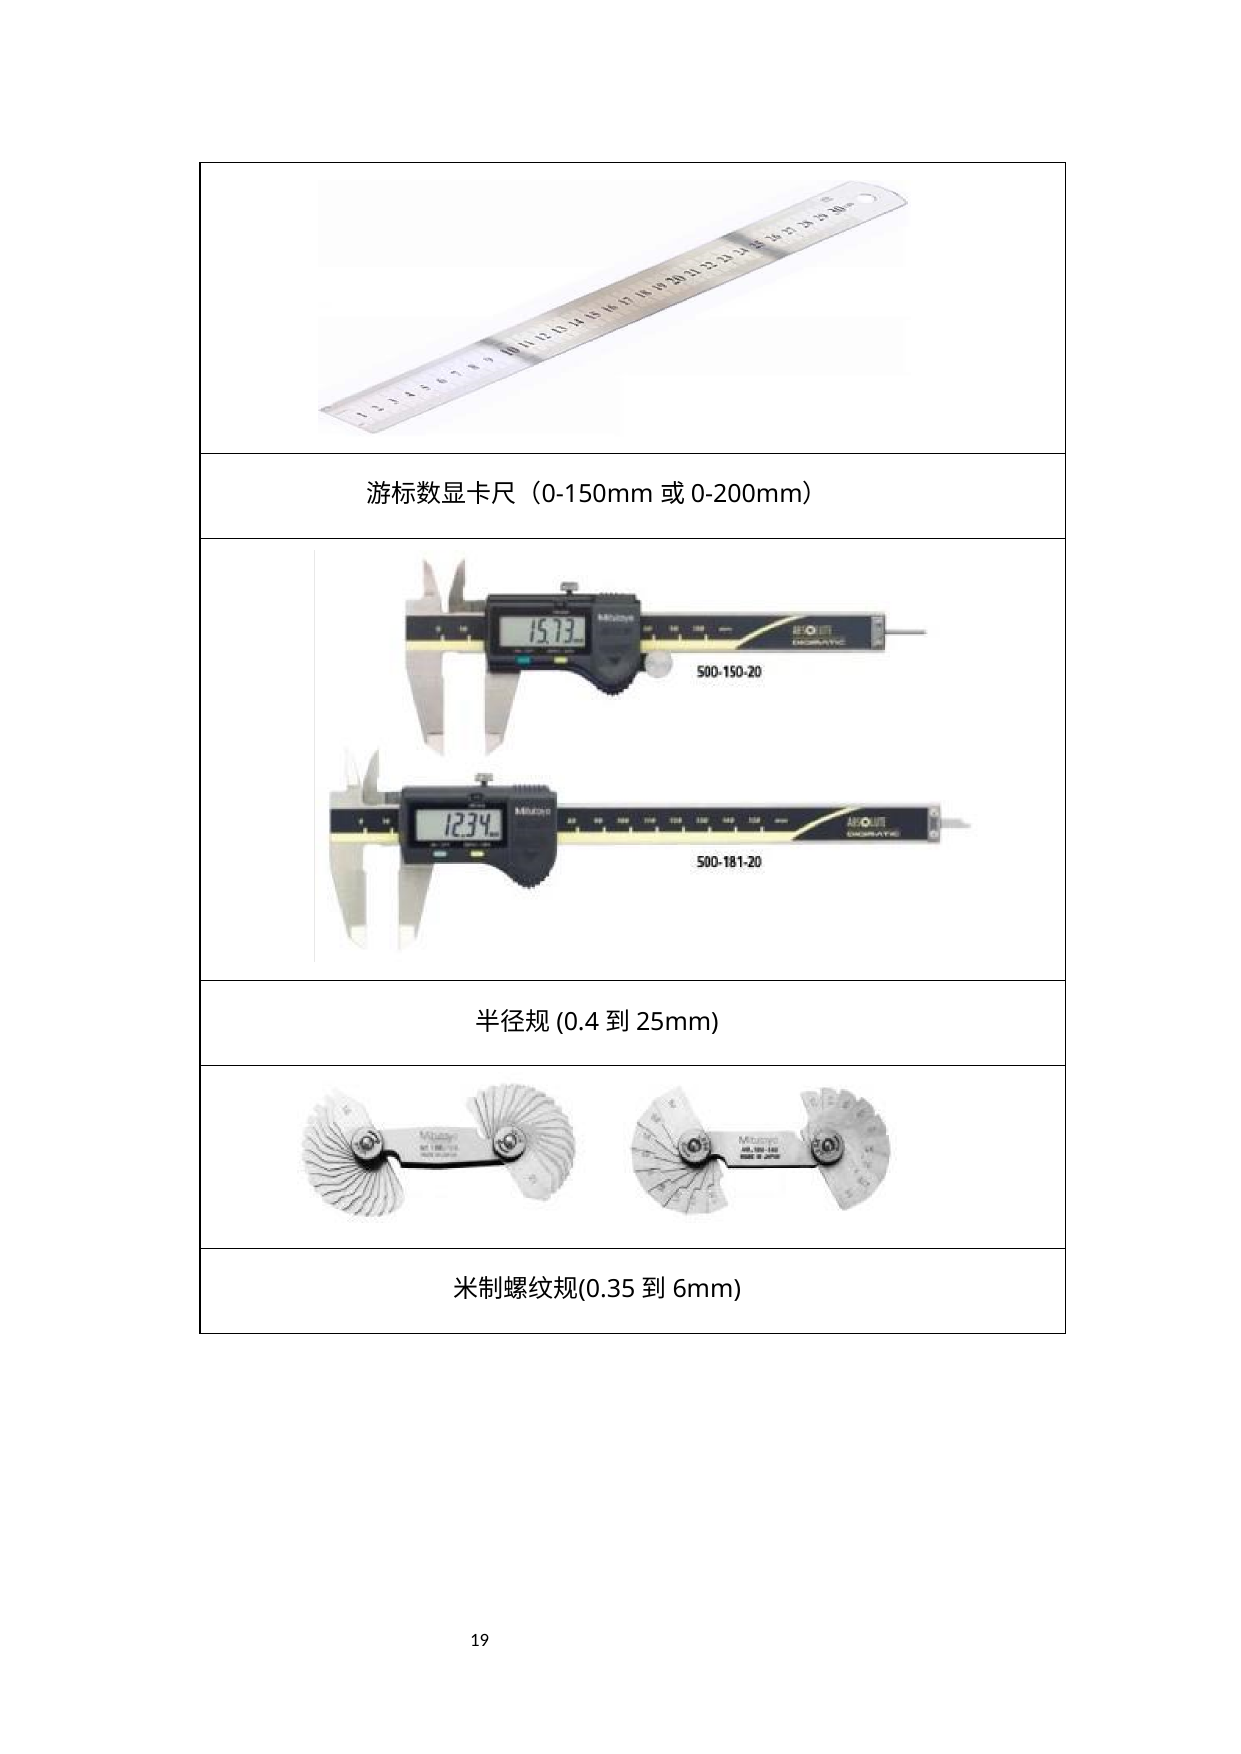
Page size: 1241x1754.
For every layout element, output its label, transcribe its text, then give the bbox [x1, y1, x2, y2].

table_cell 半径规 (0.4 到 25mm) [201, 981, 1065, 1065]
table_cell 米制螺纹规(0.35 到 6mm) [201, 1249, 1065, 1333]
picture [297, 1071, 897, 1226]
table_cell [201, 539, 1065, 980]
table_cell 游标数显卡尺（0-150mm 或 0-200mm） [201, 454, 1065, 538]
picture [314, 549, 982, 962]
picture [317, 179, 923, 440]
table_cell [201, 1066, 1065, 1248]
table_cell [201, 163, 1065, 453]
